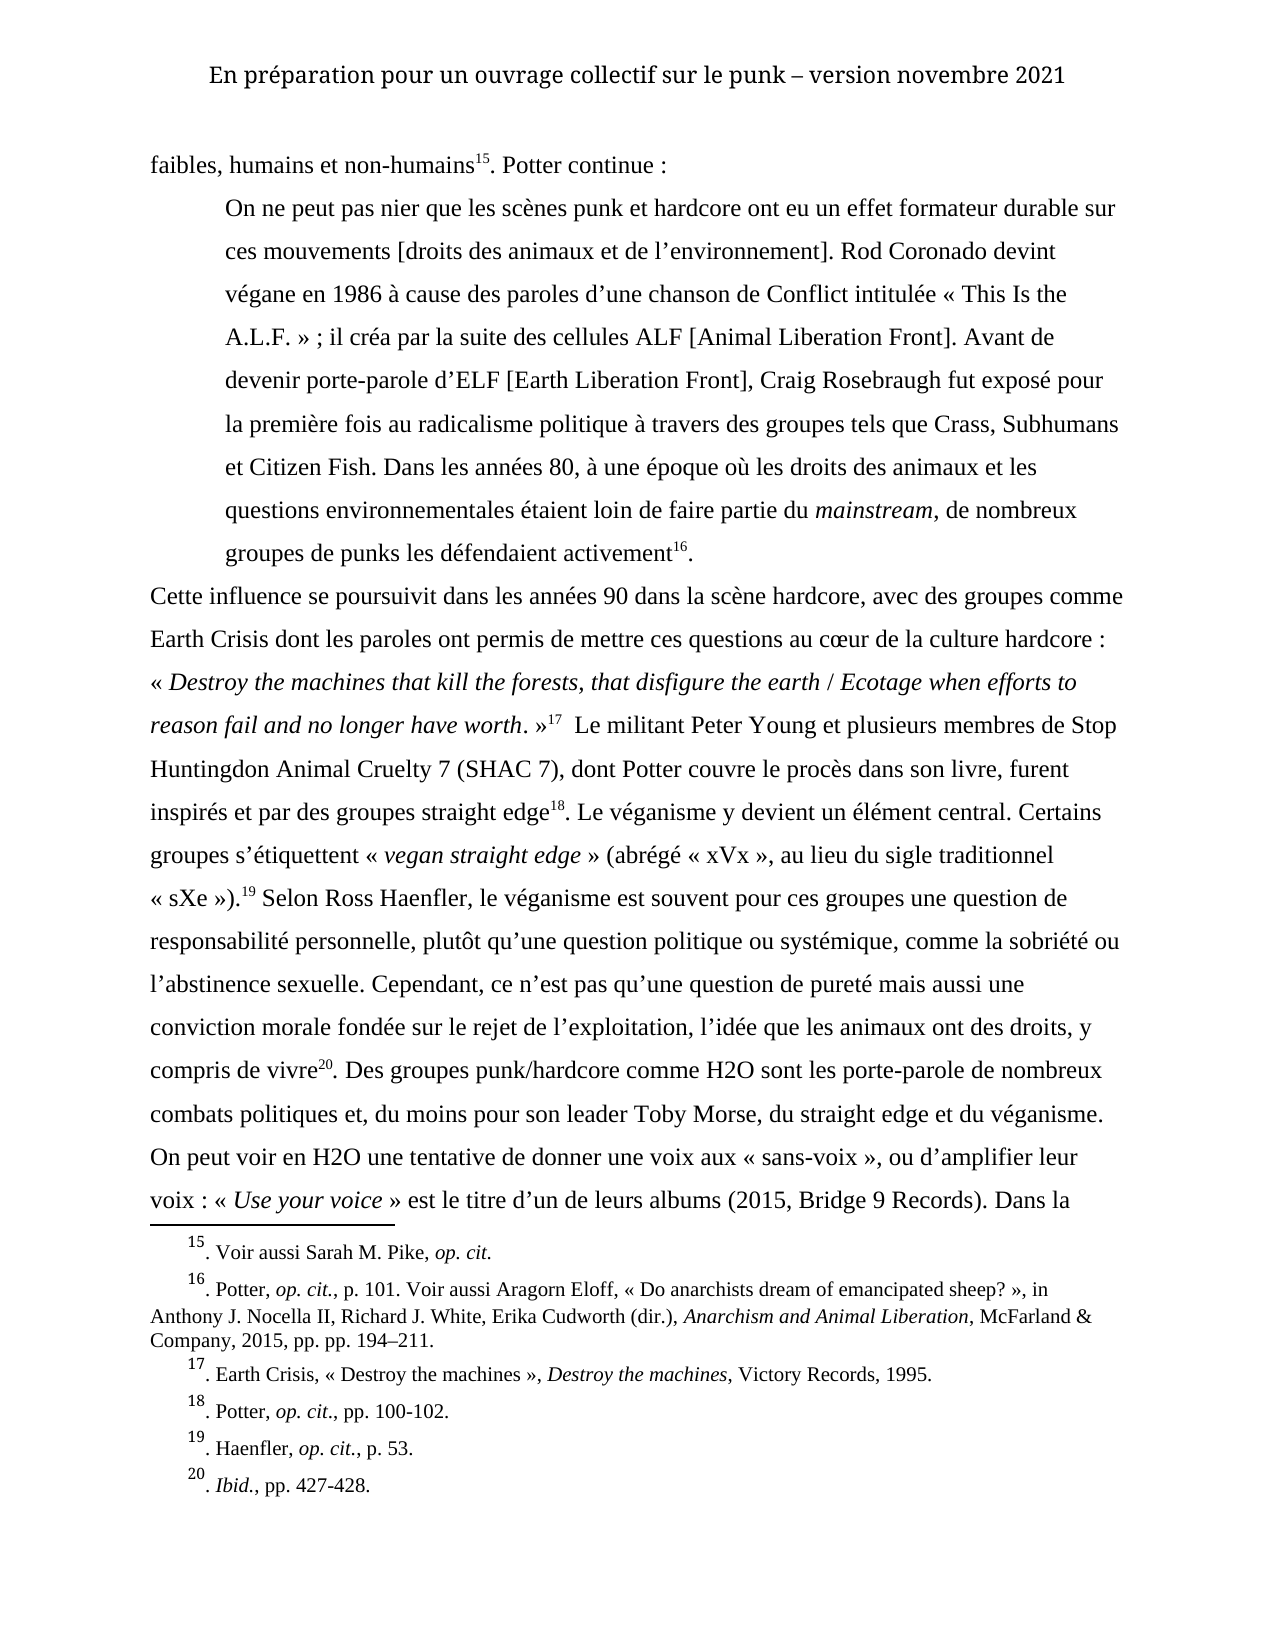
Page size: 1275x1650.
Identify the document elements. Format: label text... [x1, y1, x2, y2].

text On ne peut pas nier que les scènes punk et hardcore ont eu un effet formateur durable sur ces mouvements [droits des animaux et de l’environnement]. Rod Coronado devint végane en 1986 à cause des paroles d’une chanson de Conflict intitulée « This Is the A.L.F. » ; il créa par la suite des cellules ALF [Animal Liberation Front]. Avant de devenir porte-parole d’ELF [Earth Liberation Front], Craig Rosebraugh fut exposé pour la première fois au radicalisme politique à travers des groupes tels que Crass, Subhumans et Citizen Fish. Dans les années 80, à une époque où les droits des animaux et les questions environnementales étaient loin de faire partie du mainstream, de nombreux groupes de punks les défendaient activement. [225, 193, 1125, 567]
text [150, 581, 1125, 1214]
